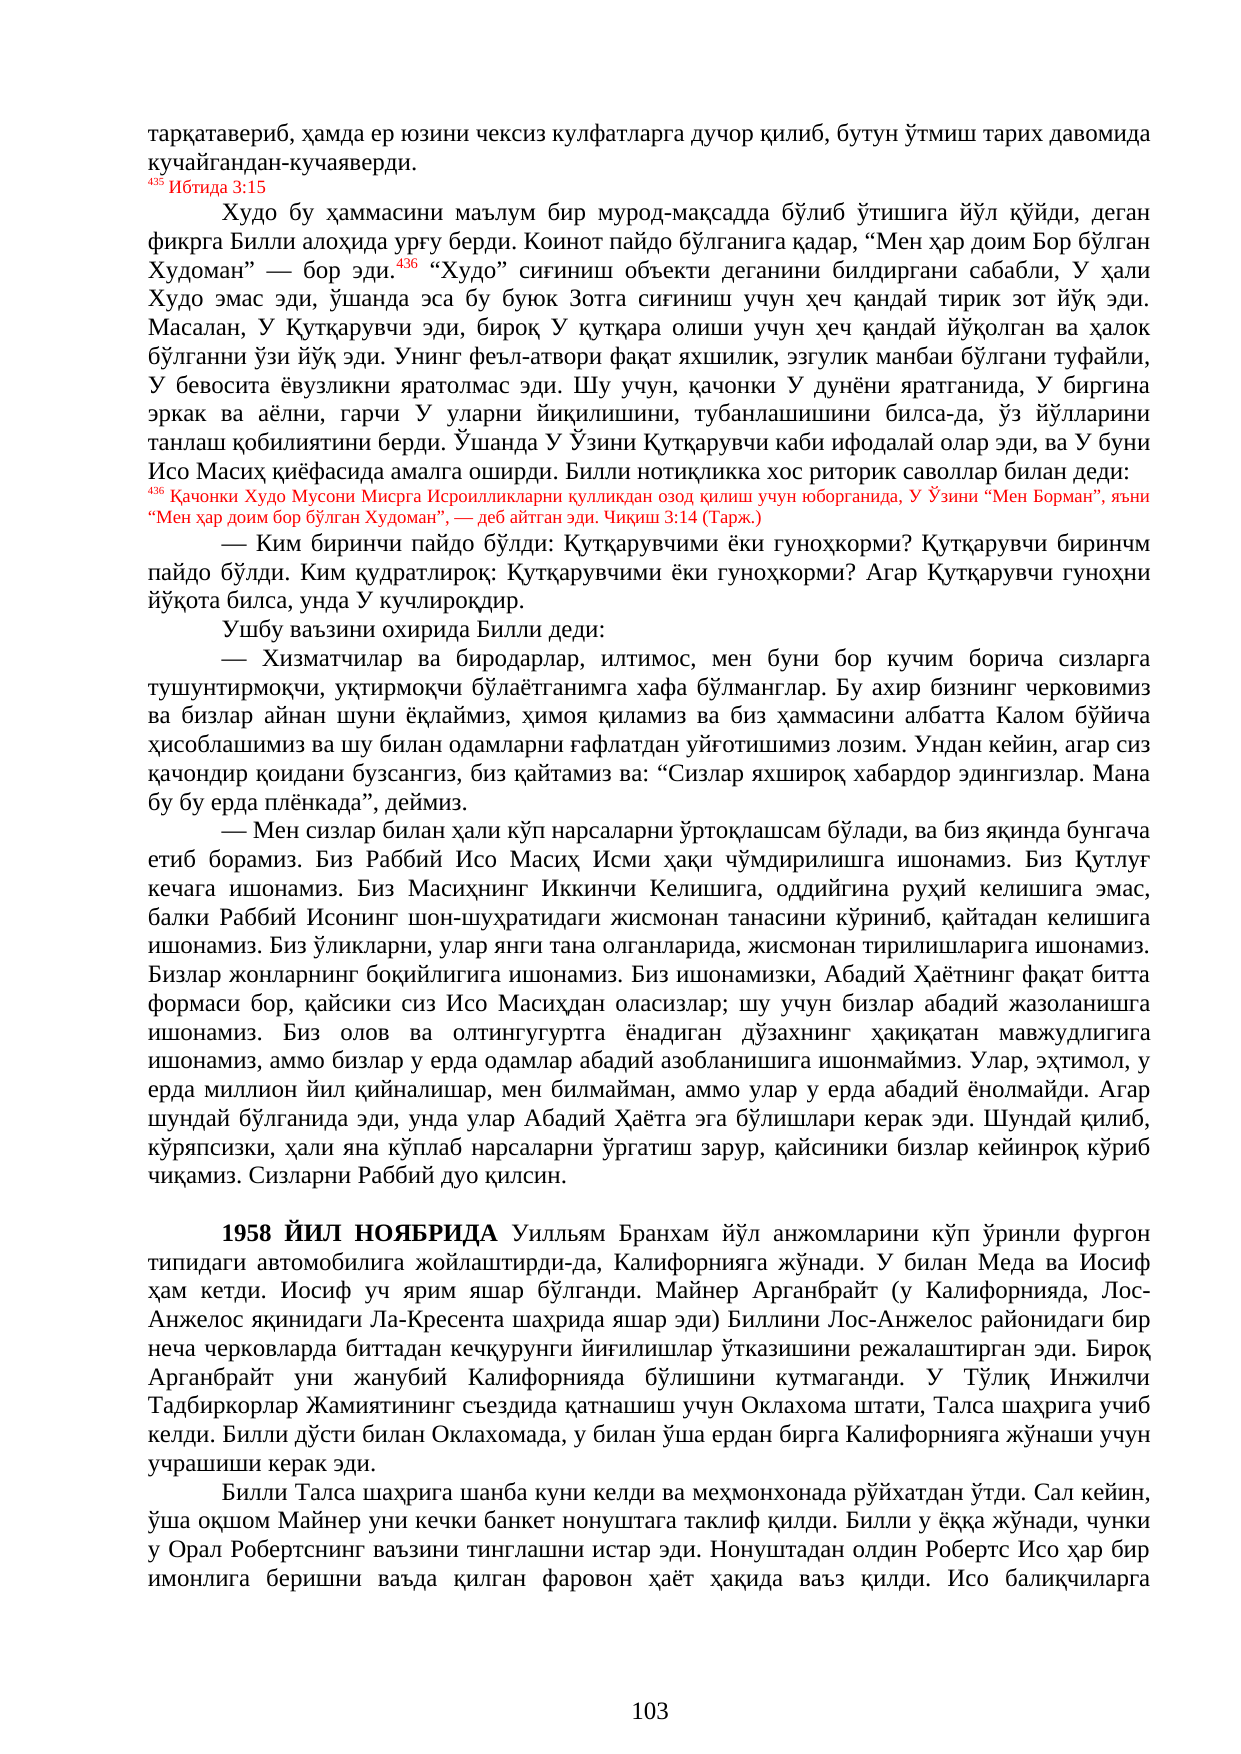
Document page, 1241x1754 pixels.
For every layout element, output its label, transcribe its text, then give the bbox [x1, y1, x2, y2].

text ― Хизматчилар ва биродарлар, илтимос, мен буни бор кучим борича сизларга тушунтирмоқчи, уқтирмоқчи бўлаётганимга хафа бўлманглар. Бу ахир бизнинг черковимиз ва бизлар айнан шуни ёқлаймиз, ҳимоя қиламиз ва биз ҳаммасини албатта Калом бўйича ҳисоблашимиз ва шу билан одамларни ғафлатдан уйғотишимиз лозим. Ундан кейин, агар сиз қачондир қоидани бузсангиз, биз қайтамиз ва: “Сизлар яхшироқ хабардор эдингизлар. Мана бу бу ерда плёнкада”, деймиз. [148, 643, 1152, 815]
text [148, 118, 1152, 176]
text Худо бу ҳаммасини маълум бир мурод-мақсадда бўлиб ўтишига йўл қўйди, деган фикрга Билли алоҳида урғу берди. Коинот пайдо бўлганига қадар, “Мен ҳар доим Бор бўлган Худоман” ― бор эди.436 “Худо” сиғиниш объекти деганини билдиргани сабабли, У ҳали Худо эмас эди, ўшанда эса бу буюк Зотга сиғиниш учун ҳеч қандай тирик зот йўқ эди. Масалан, У Қутқарувчи эди, бироқ У қутқара олиши учун ҳеч қандай йўқолган ва ҳалок бўлганни ўзи йўқ эди. Унинг феъл-атвори фақат яхшилик, эзгулик манбаи бўлгани туфайли, У бевосита ёвузликни яратолмас эди. Шу учун, қачонки У дунёни яратганида, У биргина эркак ва аёлни, гарчи У уларни йиқилишини, тубанлашишини билса-да, ўз йўлларини танлаш қобилиятини берди. Ўшанда У Ўзини Қутқарувчи каби ифодалай олар эди, ва У буни Исо Масиҳ қиёфасида амалга оширди. Билли нотиқликка хос риторик саволлар билан деди: [148, 197, 1152, 485]
text Ушбу ваъзини охирида Билли деди: [148, 614, 1152, 643]
text 1958 ЙИЛ НОЯБРИДА Уилльям Бранхам йўл анжомларини кўп ўринли фургон типидаги автомобилига жойлаштирди-да, Калифорнияга жўнади. У билан Меда ва Иосиф ҳам кетди. Иосиф уч ярим яшар бўлганди. Майнер Арганбрайт (у Калифорнияда, Лос-Анжелос яқинидаги Ла-Кресента шаҳрида яшар эди) Биллини Лос-Анжелос районидаги бир неча черковларда биттадан кечқурунги йиғилишлар ўтказишини режалаштирган эди. Бироқ Арганбрайт уни жанубий Калифорнияда бўлишини кутмаганди. У Тўлиқ Инжилчи Тадбиркорлар Жамиятининг съездида қатнашиш учун Оклахома штати, Талса шаҳрига учиб келди. Билли дўсти билан Оклахомада, у билан ўша ердан бирга Калифорнияга жўнаши учун учрашиши керак эди. [148, 1218, 1152, 1477]
text ― Ким биринчи пайдо бўлди: Қутқарувчими ёки гуноҳкорми? Қутқарувчи биринчм пайдо бўлди. Ким қудратлироқ: Қутқарувчими ёки гуноҳкорми? Агар Қутқарувчи гуноҳни йўқота билса, унда У кучлироқдир. [148, 528, 1152, 614]
text ― Мен сизлар билан ҳали кўп нарсаларни ўртоқлашсам бўлади, ва биз яқинда бунгача етиб борамиз. Биз Раббий Исо Масиҳ Исми ҳақи чўмдирилишга ишонамиз. Биз Қутлуғ кечага ишонамиз. Биз Масиҳнинг Иккинчи Келишига, оддийгина руҳий келишига эмас, балки Раббий Исонинг шон-шуҳратидаги жисмонан танасини кўриниб, қайтадан келишига ишонамиз. Биз ўликларни, улар янги тана олганларида, жисмонан тирилишларига ишонамиз. Бизлар жонларнинг боқийлигига ишонамиз. Биз ишонамизки, Абадий Ҳаётнинг фақат битта формаси бор, қайсики сиз Исо Масиҳдан оласизлар; шу учун бизлар абадий жазоланишга ишонамиз. Биз олов ва олтингугуртга ёнадиган дўзахнинг ҳақиқатан мавжудлигига ишонамиз, аммо бизлар у ерда одамлар абадий азобланишига ишонмаймиз. Улар, эҳтимол, у ерда миллион йил қийналишар, мен билмайман, аммо улар у ерда абадий ёнолмайди. Агар шундай бўлганида эди, унда улар Абадий Ҳаётга эга бўлишлари керак эди. Шундай қилиб, кўряпсизки, ҳали яна кўплаб нарсаларни ўргатиш зарур, қайсиники бизлар кейинроқ кўриб чиқамиз. Сизларни Раббий дуо қилсин. [148, 815, 1152, 1189]
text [148, 1477, 1152, 1592]
text 435 Ибтида 3:15 [148, 176, 1152, 197]
text 436 Қачонки Худо Мусони Мисрга Исроилликларни қулликдан озод қилиш учун юборганида, У Ўзини “Мен Борман”, яъни “Мен ҳар доим бор бўлган Худоман”, ― деб айтган эди. Чиқиш 3:14 (Тарж.) [148, 485, 1152, 528]
